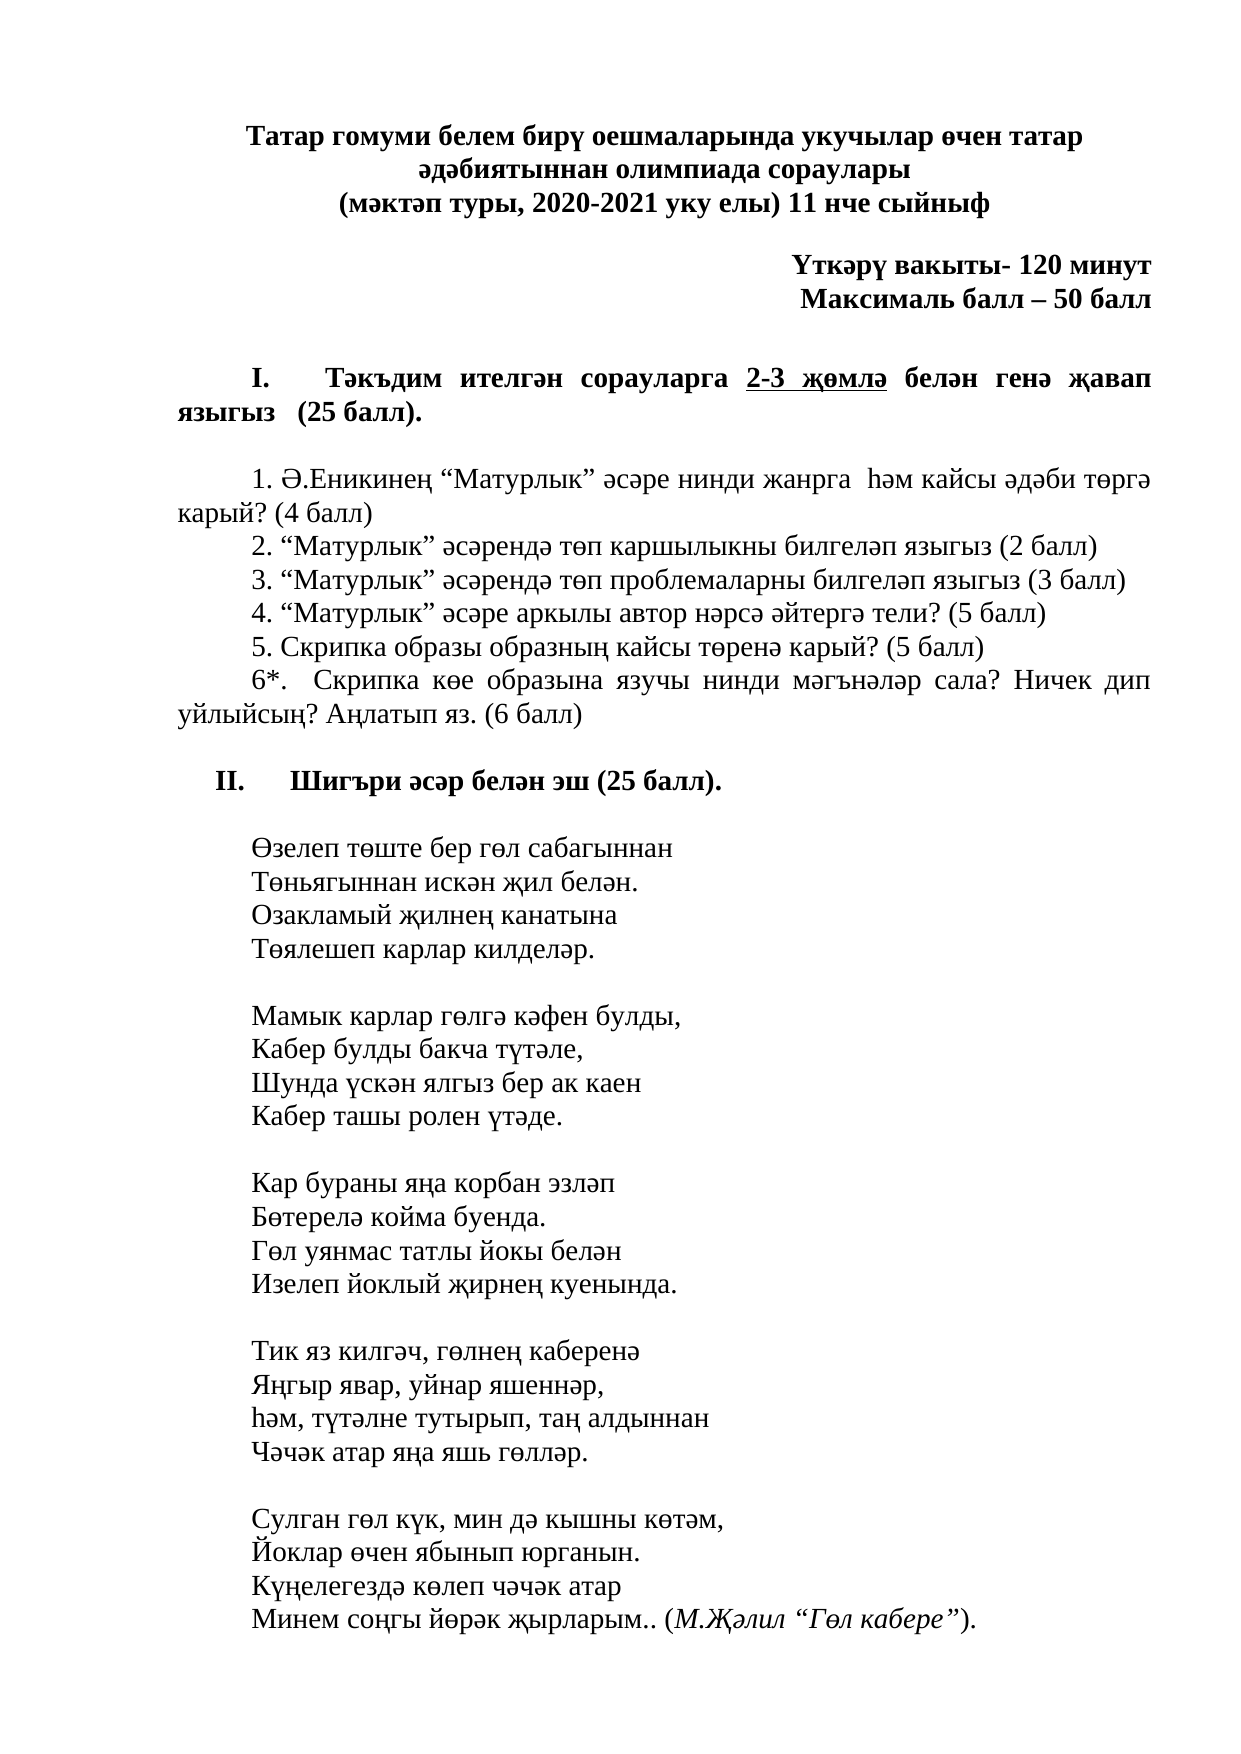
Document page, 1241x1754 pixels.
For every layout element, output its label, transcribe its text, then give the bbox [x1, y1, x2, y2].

list Гөл уянмас татлы йокы белән [251, 1233, 1152, 1266]
list Төялешеп карлар килделәр. [251, 931, 1152, 964]
list Төньягыннан искән җил белән. [251, 864, 1152, 897]
list Күңелегездә көлеп чәчәк атар [251, 1568, 1152, 1602]
list Сулган гөл күк, мин дә кышны көтәм, [251, 1501, 1152, 1534]
text Максималь балл – 50 балл [177, 281, 1152, 314]
list Шигъри әсәр белән эш (25 балл). [215, 763, 1152, 797]
text (мәктәп туры, 2020-2021 уку елы) 11 нче сыйныф [177, 185, 1152, 219]
list Йоклар өчен ябынып юрганын. [251, 1534, 1152, 1568]
list Тик яз килгәч, гөлнең каберенә [251, 1333, 1152, 1367]
list Чәчәк атар яңа яшь гөлләр. [251, 1434, 1152, 1467]
list Яңгыр явар, уйнар яшеннәр, [251, 1367, 1152, 1400]
text 4. “Матурлык” әсәре аркылы автор нәрсә әйтергә тели? (5 балл) [177, 595, 1152, 629]
text 1. Ә.Еникинең “Матурлык” әсәре нинди жанрга һәм кайсы әдәби төргә карый? (4 балл) [177, 461, 1152, 528]
text Татар гомуми белем бирү оешмаларында укучылар өчен татар әдәбиятыннан олимпиада сораулары [177, 118, 1152, 185]
list Кар бураны яңа корбан эзләп [251, 1166, 1152, 1199]
text 6*. Скрипка көе образына язучы нинди мәгънәләр сала? Ничек дип уйлыйсың? Аңлатып яз. (6 балл) [177, 662, 1152, 729]
list Кабер ташы ролен үтәде. [251, 1098, 1152, 1132]
text 2. “Матурлык” әсәрендә төп каршылыкны билгеләп языгыз (2 балл) [177, 528, 1152, 562]
list Мамык карлар гөлгә кәфен булды, [251, 998, 1152, 1031]
list Шунда үскән ялгыз бер ак каен [251, 1065, 1152, 1098]
list Өзелеп төште бер гөл сабагыннан [251, 830, 1152, 864]
list һәм, түтәлне тутырып, таң алдыннан [251, 1400, 1152, 1434]
text 5. Скрипка образы образның кайсы төренә карый? (5 балл) [177, 629, 1152, 662]
list Изелеп йоклый җирнең куенында. [251, 1266, 1152, 1300]
text Үткәрү вакыты- 120 минут [177, 247, 1152, 281]
list Бөтерелә койма буенда. [251, 1199, 1152, 1233]
list Кабер булды бакча түтәле, [251, 1031, 1152, 1065]
list Озакламый җилнең канатына [251, 897, 1152, 931]
list Тәкъдим ителгән сорауларга 2-3 җөмлә белән генә җавап языгыз (25 балл). [177, 361, 1152, 428]
list Минем соңгы йөрәк җырларым.. (М.Җәлил “Гөл кабере”). [251, 1602, 1152, 1635]
text 3. “Матурлык” әсәрендә төп проблемаларны билгеләп языгыз (3 балл) [177, 562, 1152, 595]
